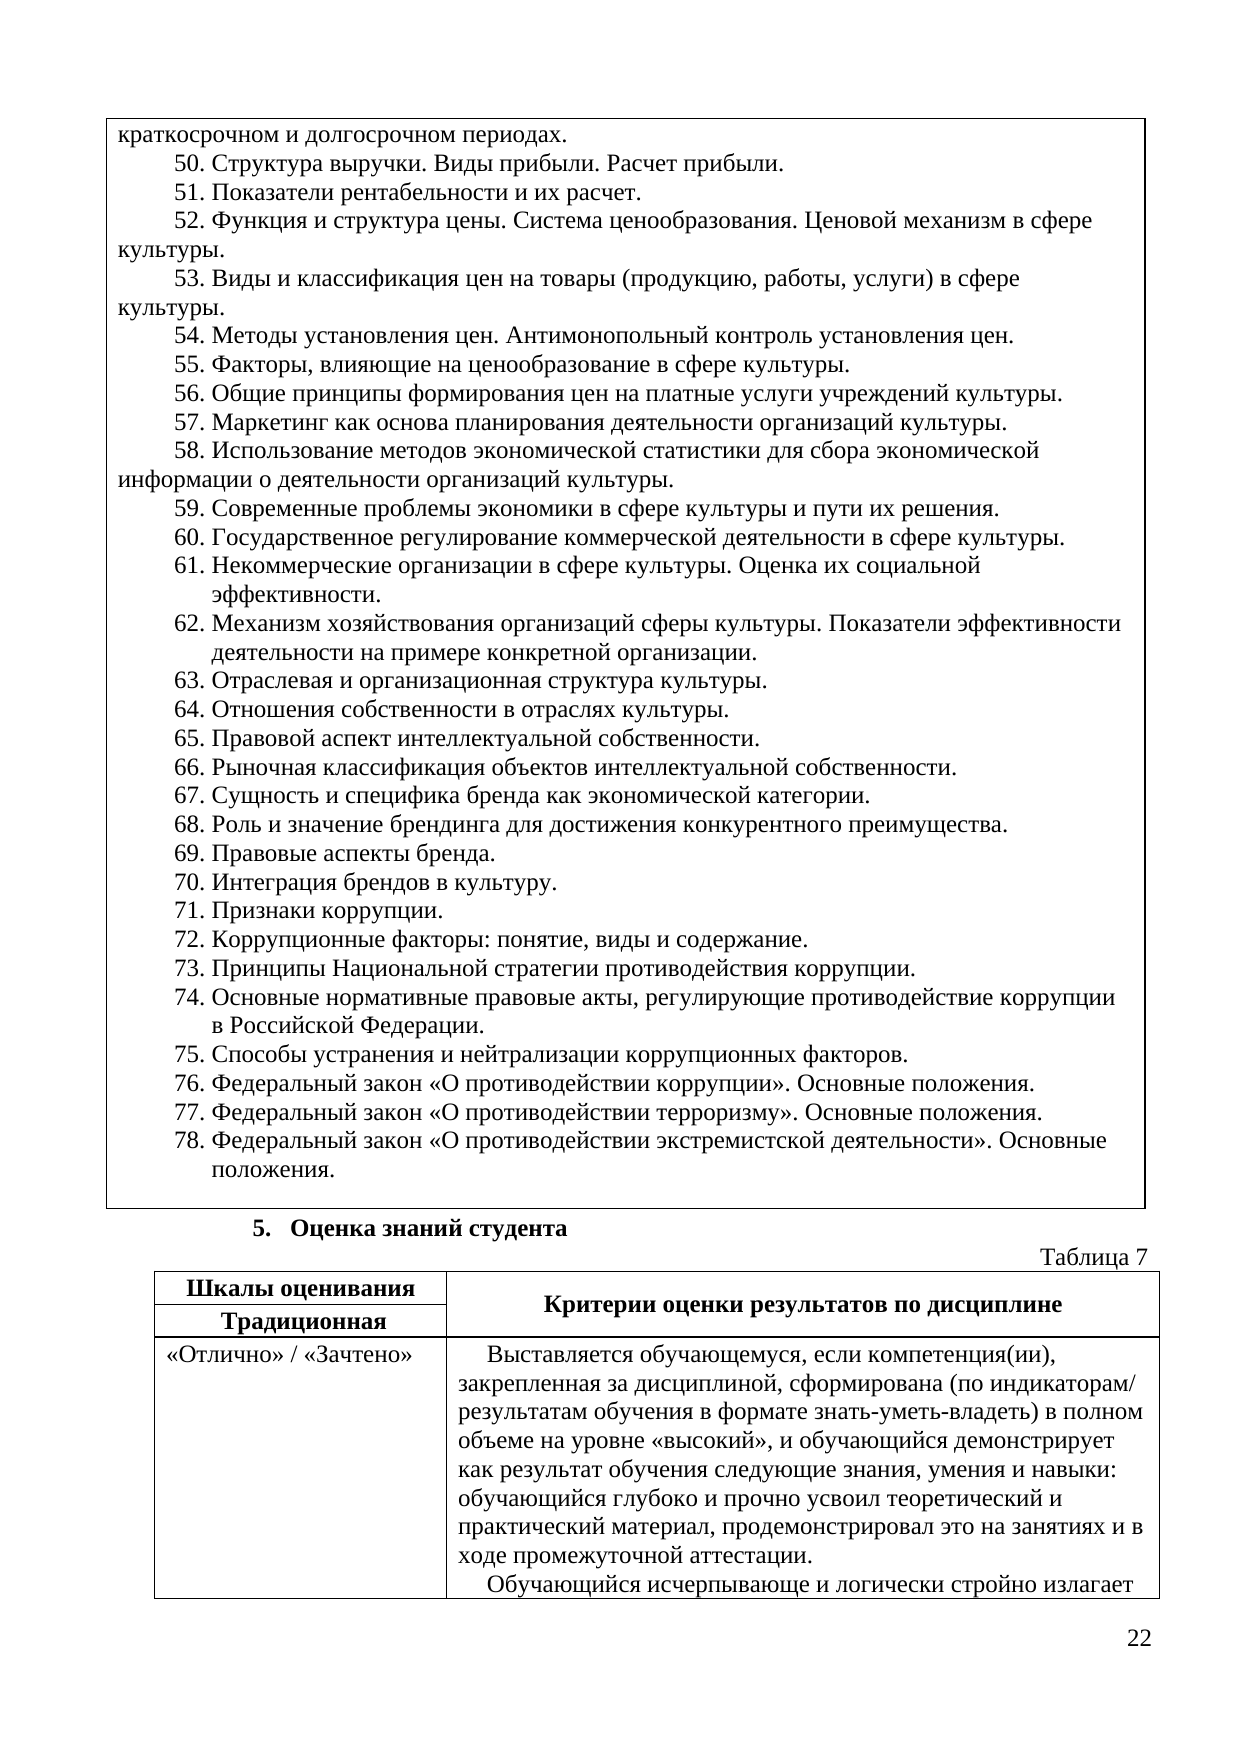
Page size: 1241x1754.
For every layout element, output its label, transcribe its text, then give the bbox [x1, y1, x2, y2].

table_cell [155, 1338, 446, 1598]
table_header Критерии оценки результатов по дисциплине [447, 1272, 1159, 1336]
list Таблица 7 [252, 1242, 1152, 1271]
table_header Шкалы оценивания [155, 1272, 446, 1303]
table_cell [447, 1338, 1159, 1598]
table_cell Традиционная [155, 1305, 446, 1336]
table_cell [107, 119, 1144, 1208]
subtitle Оценка знаний студента [252, 1213, 1152, 1242]
